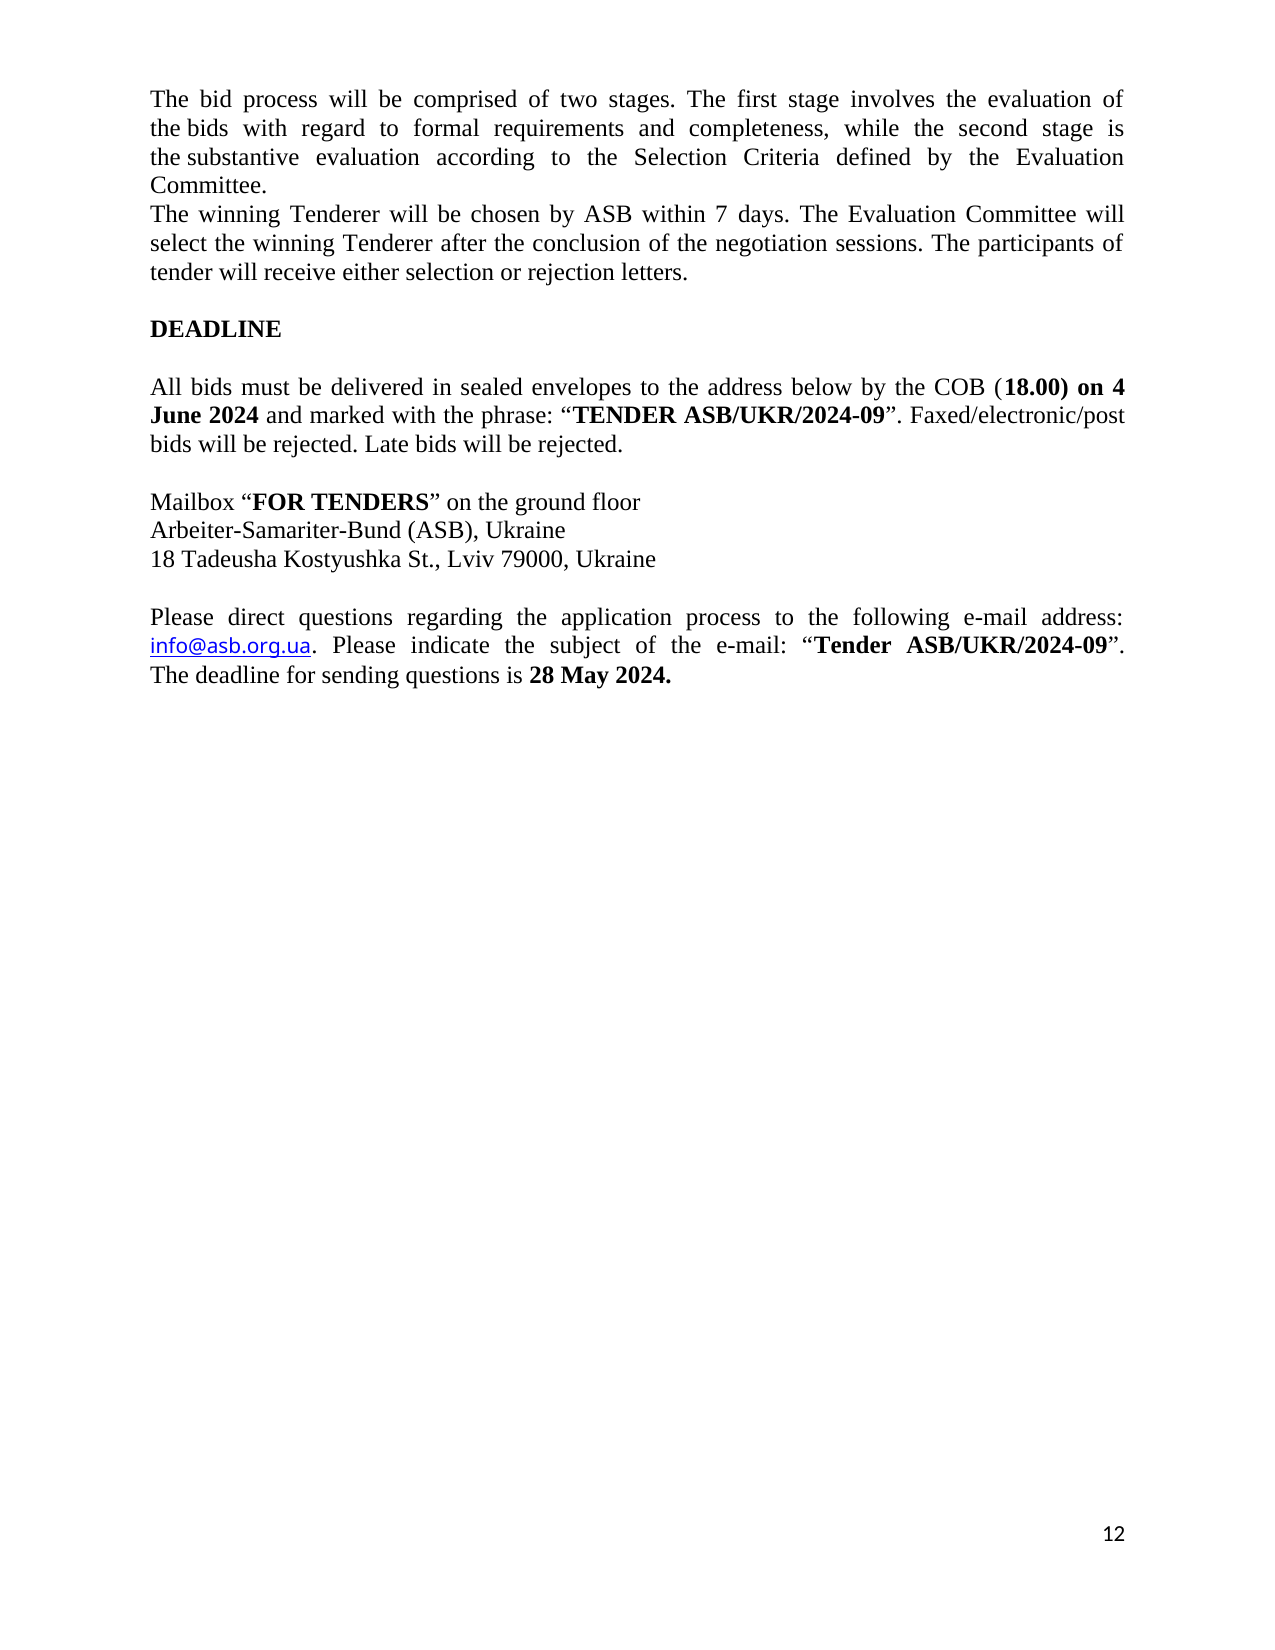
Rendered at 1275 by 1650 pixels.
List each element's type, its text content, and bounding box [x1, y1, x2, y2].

text The winning Tenderer will be chosen by ASB within 7 days. The Evaluation Committee will select the winning Tenderer after the conclusion of the negotiation sessions. The participants of tender will receive either selection or rejection letters. [150, 199, 1125, 286]
text The bid process will be comprised of two stages. The first stage involves the evaluation of the bids with regard to formal requirements and completeness, while the second stage is the substantive evaluation according to the Selection Criteria defined by the Evaluation Committee. [150, 84, 1125, 199]
text DEADLINE [150, 314, 1125, 343]
text Arbeiter-Samariter-Bund (ASB), Ukraine [150, 516, 1125, 544]
text Mailbox “FOR TENDERS” on the ground floor [150, 487, 1125, 516]
text Please direct questions regarding the application process to the following e-mail address: info@asb.org.ua. Please indicate the subject of the e-mail: “Tender ASB/UKR/2024-09”. The deadline for sending questions is 28 May 2024. [150, 602, 1125, 689]
text 18 Tadeusha Kostyushka St., Lviv 79000, Ukraine [150, 544, 1125, 573]
text All bids must be delivered in sealed envelopes to the address below by the COB (18.00) on 4 June 2024 and marked with the phrase: “TENDER ASB/UKR/2024-09”. Faxed/electronic/post bids will be rejected. Late bids will be rejected. [150, 372, 1125, 458]
